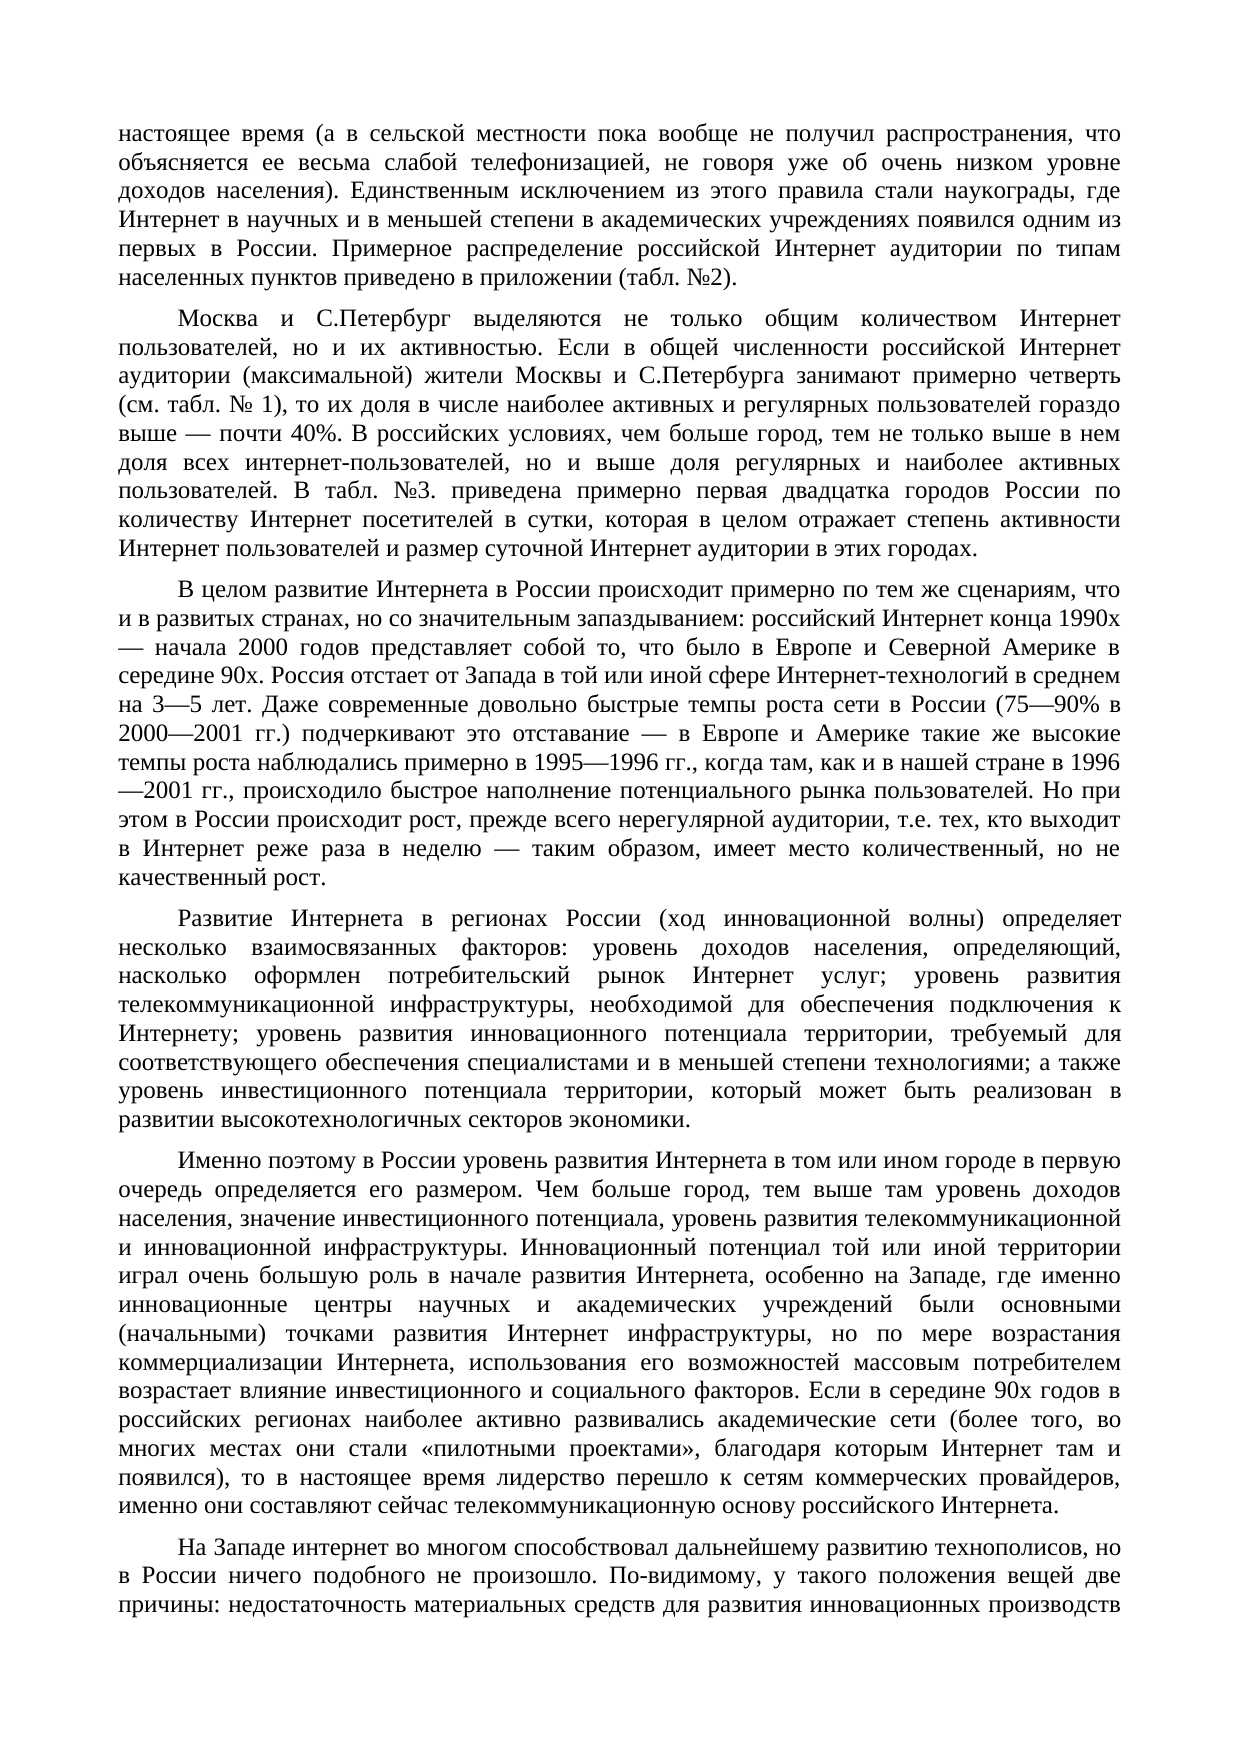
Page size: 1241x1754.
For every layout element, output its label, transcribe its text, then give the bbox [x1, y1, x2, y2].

text Москва и С.Петербург выделяются не только общим количеством Интернет пользователей, но и их активностью. Если в общей численности российской Интернет аудитории (максимальной) жители Москвы и С.Петербурга занимают примерно четверть (см. табл. № 1), то их доля в числе наиболее активных и регулярных пользователей гораздо выше — почти 40%. В российских условиях, чем больше город, тем не только выше в нем доля всех интернет-пользователей, но и выше доля регулярных и наиболее активных пользователей. В табл. №3. приведена примерно первая двадцатка городов России по количеству Интернет посетителей в сутки, которая в целом отражает степень активности Интернет пользователей и размер суточной Интернет аудитории в этих городах. [118, 303, 1122, 562]
text Именно поэтому в России уровень развития Интернета в том или ином городе в первую очередь определяется его размером. Чем больше город, тем выше там уровень доходов населения, значение инвестиционного потенциала, уровень развития телекоммуникационной и инновационной инфраструктуры. Инновационный потенциал той или иной территории играл очень большую роль в начале развития Интернета, особенно на Западе, где именно инновационные центры научных и академических учреждений были основными (начальными) точками развития Интернет инфраструктуры, но по мере возрастания коммерциализации Интернета, использования его возможностей массовым потребителем возрастает влияние инвестиционного и социального факторов. Если в середине 90х годов в российских регионах наиболее активно развивались академические сети (более того, во многих местах они стали «пилотными проектами», благодаря которым Интернет там и появился), то в настоящее время лидерство перешло к сетям коммерческих провайдеров, именно они составляют сейчас телекоммуникационную основу российского Интернета. [118, 1146, 1122, 1519]
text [118, 1532, 1122, 1618]
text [118, 118, 1122, 291]
text В целом развитие Интернета в России происходит примерно по тем же сценариям, что и в развитых странах, но со значительным запаздыванием: российский Интернет конца 1990х — начала 2000 годов представляет собой то, что было в Европе и Северной Америке в середине 90х. Россия отстает от Запада в той или иной сфере Интернет-технологий в среднем на 3—5 лет. Даже современные довольно быстрые темпы роста сети в России (75—90% в 2000—2001 гг.) подчеркивают это отставание — в Европе и Америке такие же высокие темпы роста наблюдались примерно в 1995—1996 гг., когда там, как и в нашей стране в 1996—2001 гг., происходило быстрое наполнение потенциального рынка пользователей. Но при этом в России происходит рост, прежде всего нерегулярной аудитории, т.е. тех, кто выходит в Интернет реже раза в неделю — таким образом, имеет место количественный, но не качественный рост. [118, 574, 1122, 891]
text Развитие Интернета в регионах России (ход инновационной волны) определяет несколько взаимосвязанных факторов: уровень доходов населения, определяющий, насколько оформлен потребительский рынок Интернет услуг; уровень развития телекоммуникационной инфраструктуры, необходимой для обеспечения подключения к Интернету; уровень развития инновационного потенциала территории, требуемый для соответствующего обеспечения специалистами и в меньшей степени технологиями; а также уровень инвестиционного потенциала территории, который может быть реализован в развитии высокотехнологичных секторов экономики. [118, 903, 1122, 1133]
